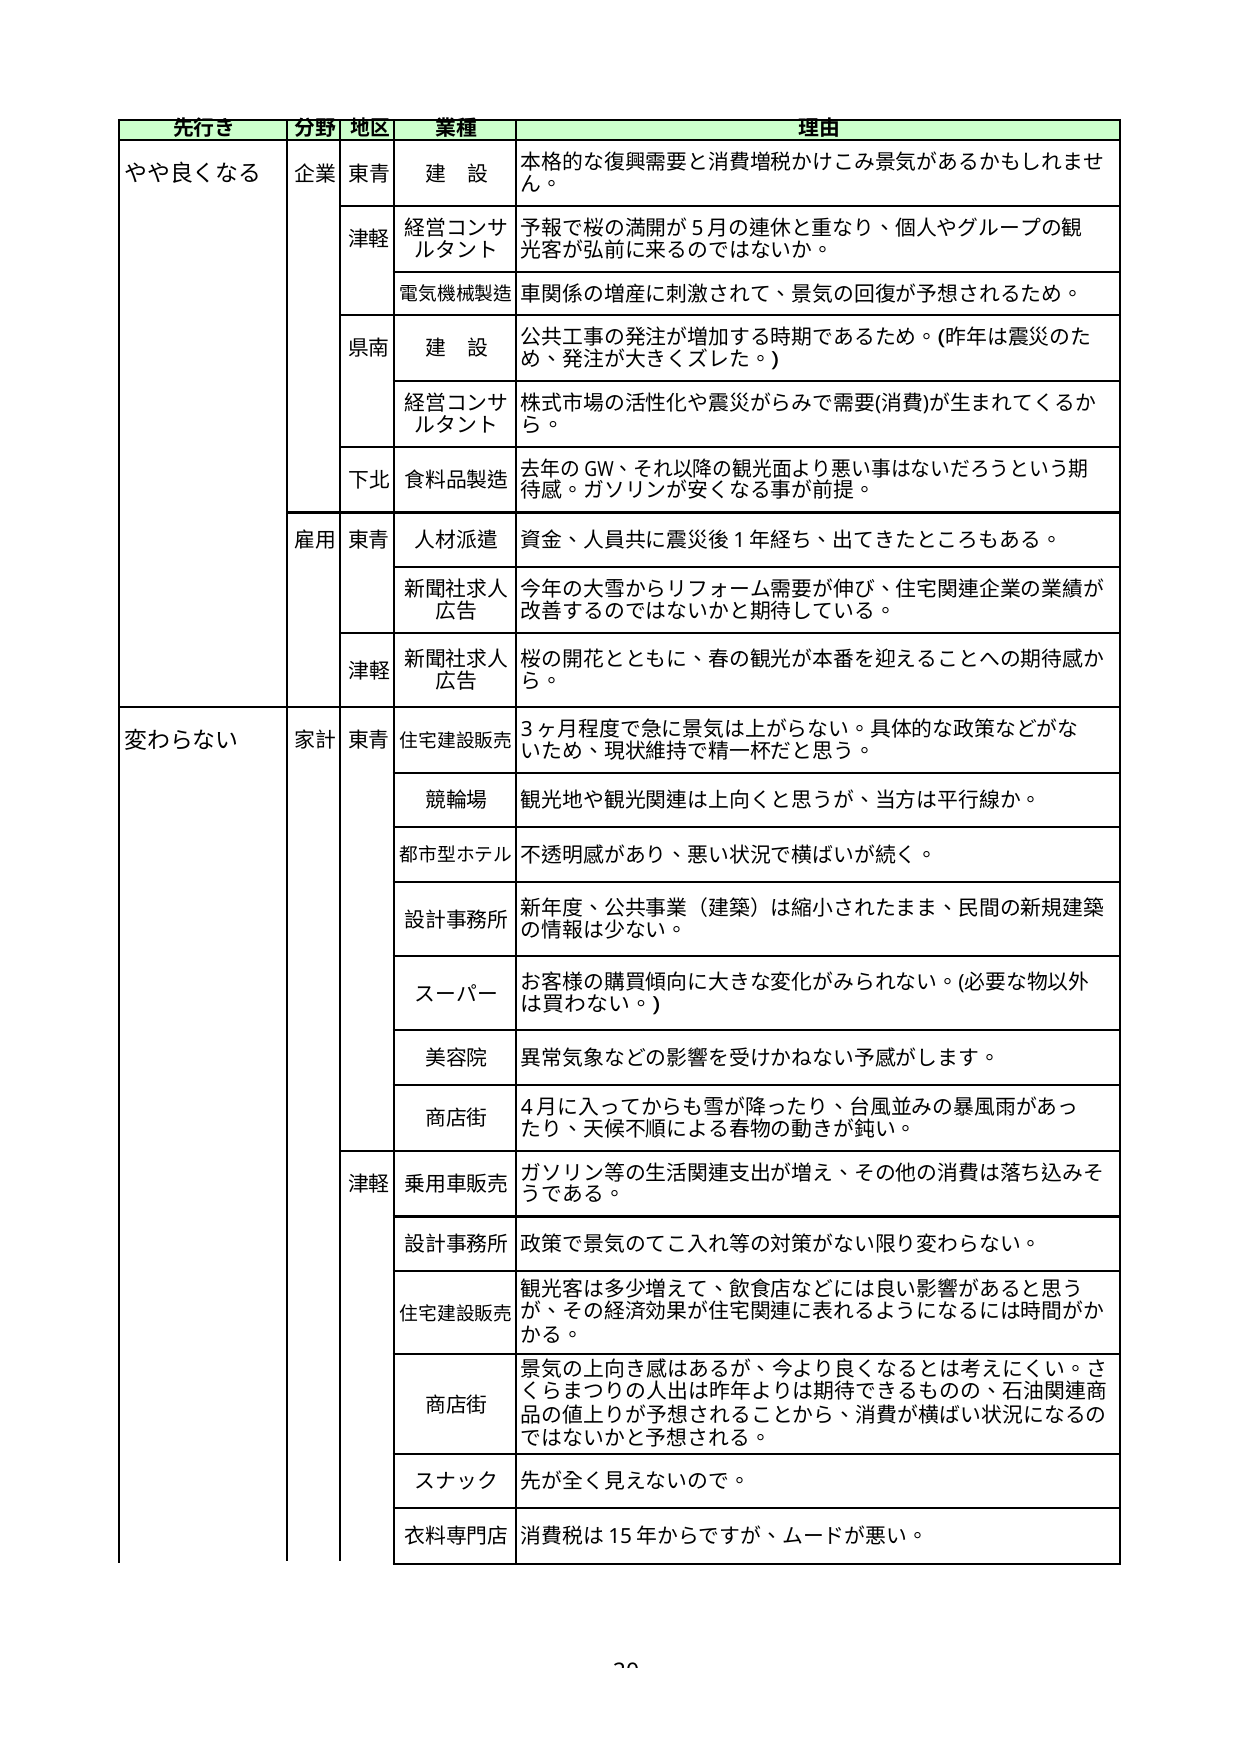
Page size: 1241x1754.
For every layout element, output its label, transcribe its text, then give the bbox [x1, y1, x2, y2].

table_cell 下北 [341, 448, 393, 511]
table_cell 資金、人員共に震災後1年経ち、出てきたところもある。 [517, 514, 1119, 566]
table_cell 新聞社求人広告 [395, 634, 515, 706]
table_cell 食料品製造 [395, 448, 515, 511]
table_cell 設計事務所 [395, 1218, 515, 1270]
table_cell 県南 [341, 316, 393, 446]
table_cell 3ヶ月程度で急に景気は上がらない。具体的な政策などがないため、現状維持で精一杯だと思う。 [517, 708, 1119, 772]
table_cell 東青 [341, 708, 393, 1149]
table_cell 津軽 [340, 1152, 393, 1563]
table_header 理由 [517, 121, 1119, 139]
table_cell 設計事務所 [395, 883, 515, 955]
table_cell 去年のGW、それ以降の観光面より悪い事はないだろうという期 待感。ガソリンが安くなる事が前提。 [517, 448, 1119, 511]
table_cell 東青 [341, 141, 393, 205]
table_cell 今年の大雪からリフォーム需要が伸び、住宅関連企業の業績が改善するのではないかと期待している。 [517, 568, 1119, 632]
table_cell 不透明感があり、悪い状況で横ばいが続く。 [517, 828, 1119, 881]
table_cell 商店街 [395, 1086, 515, 1149]
table_cell 予報で桜の満開が5月の連休と重なり、個人やグループの観光客が弘前に来るのではないか。 [517, 207, 1119, 271]
table_header 分野 [288, 121, 339, 139]
table_cell 家計 [287, 708, 340, 1563]
table_cell 津軽 [341, 634, 393, 706]
table_cell 都市型ホテル [395, 828, 515, 881]
table_cell 住宅建設販売 [395, 708, 515, 772]
table_header 業種 [395, 121, 515, 139]
table_cell 新聞社求人広告 [395, 568, 515, 632]
table_cell 美容院 [395, 1031, 515, 1084]
table_cell スナック [395, 1455, 515, 1507]
table_cell やや良くなる [120, 141, 286, 706]
table_cell ガソリン等の生活関連支出が増え、その他の消費は落ち込みそうである。 [517, 1152, 1119, 1215]
table_cell 本格的な復興需要と消費増税かけこみ景気があるかもしれません。 [517, 141, 1119, 205]
table_cell 津軽 [341, 207, 393, 314]
table_cell 変わらない [120, 708, 287, 1563]
table_cell 4月に入ってからも雪が降ったり、台風並みの暴風雨があったり、天候不順による春物の動きが鈍い。 [517, 1086, 1119, 1149]
table_cell 株式市場の活性化や震災がらみで需要(消費)が生まれてくるから。 [517, 382, 1119, 446]
table_cell 雇用 [288, 514, 339, 706]
table_cell 建 設 [395, 316, 515, 380]
table_cell 異常気象などの影響を受けかねない予感がします。 [517, 1031, 1119, 1084]
table_cell 経営コンサルタント [395, 382, 515, 446]
table_header 先行き [120, 121, 286, 139]
table_cell 車関係の増産に刺激されて、景気の回復が予想されるため。 [517, 273, 1119, 314]
table_cell 観光地や観光関連は上向くと思うが、当方は平行線か。 [517, 774, 1119, 826]
table_cell 電気機械製造 [395, 273, 515, 314]
table_cell 人材派遣 [395, 514, 515, 566]
table_cell お客様の購買傾向に大きな変化がみられない。(必要な物以外は買わない。) [517, 957, 1119, 1029]
table_cell 商店街 [395, 1355, 515, 1453]
table_cell 桜の開花とともに、春の観光が本番を迎えることへの期待感から。 [517, 634, 1119, 706]
table_header 地区 [341, 121, 393, 139]
table_cell 政策で景気のてこ入れ等の対策がない限り変わらない。 [517, 1218, 1119, 1270]
table_cell 企業 [288, 141, 339, 511]
table_cell 競輪場 [395, 774, 515, 826]
table_cell 景気の上向き感はあるが、今より良くなるとは考えにくい。さくらまつりの人出は昨年よりは期待できるものの、石油関連商品の値上りが予想されることから、消費が横ばい状況になるのではないかと予想される。 [517, 1355, 1119, 1453]
table_cell 先が全く見えないので。 [517, 1455, 1119, 1507]
table_cell 消費税は15年からですが、ムードが悪い。 [517, 1509, 1119, 1563]
table_cell 公共工事の発注が増加する時期であるため。(昨年は震災のため、発注が大きくズレた。) [517, 316, 1119, 380]
table_cell 観光客は多少増えて、飲食店などには良い影響があると思う が、その経済効果が住宅関連に表れるようになるには時間がかかる。 [517, 1272, 1119, 1353]
table_cell 東青 [341, 514, 393, 632]
table_cell 建 設 [395, 141, 515, 205]
table_cell 住宅建設販売 [395, 1272, 515, 1353]
table_cell スーパー [395, 957, 515, 1029]
table_cell 新年度、公共事業（建築）は縮小されたまま、民間の新規建築の情報は少ない。 [517, 883, 1119, 955]
table_cell 経営コンサルタント [395, 207, 515, 271]
table_cell 乗用車販売 [395, 1152, 515, 1215]
table_cell 衣料専門店 [395, 1509, 515, 1563]
